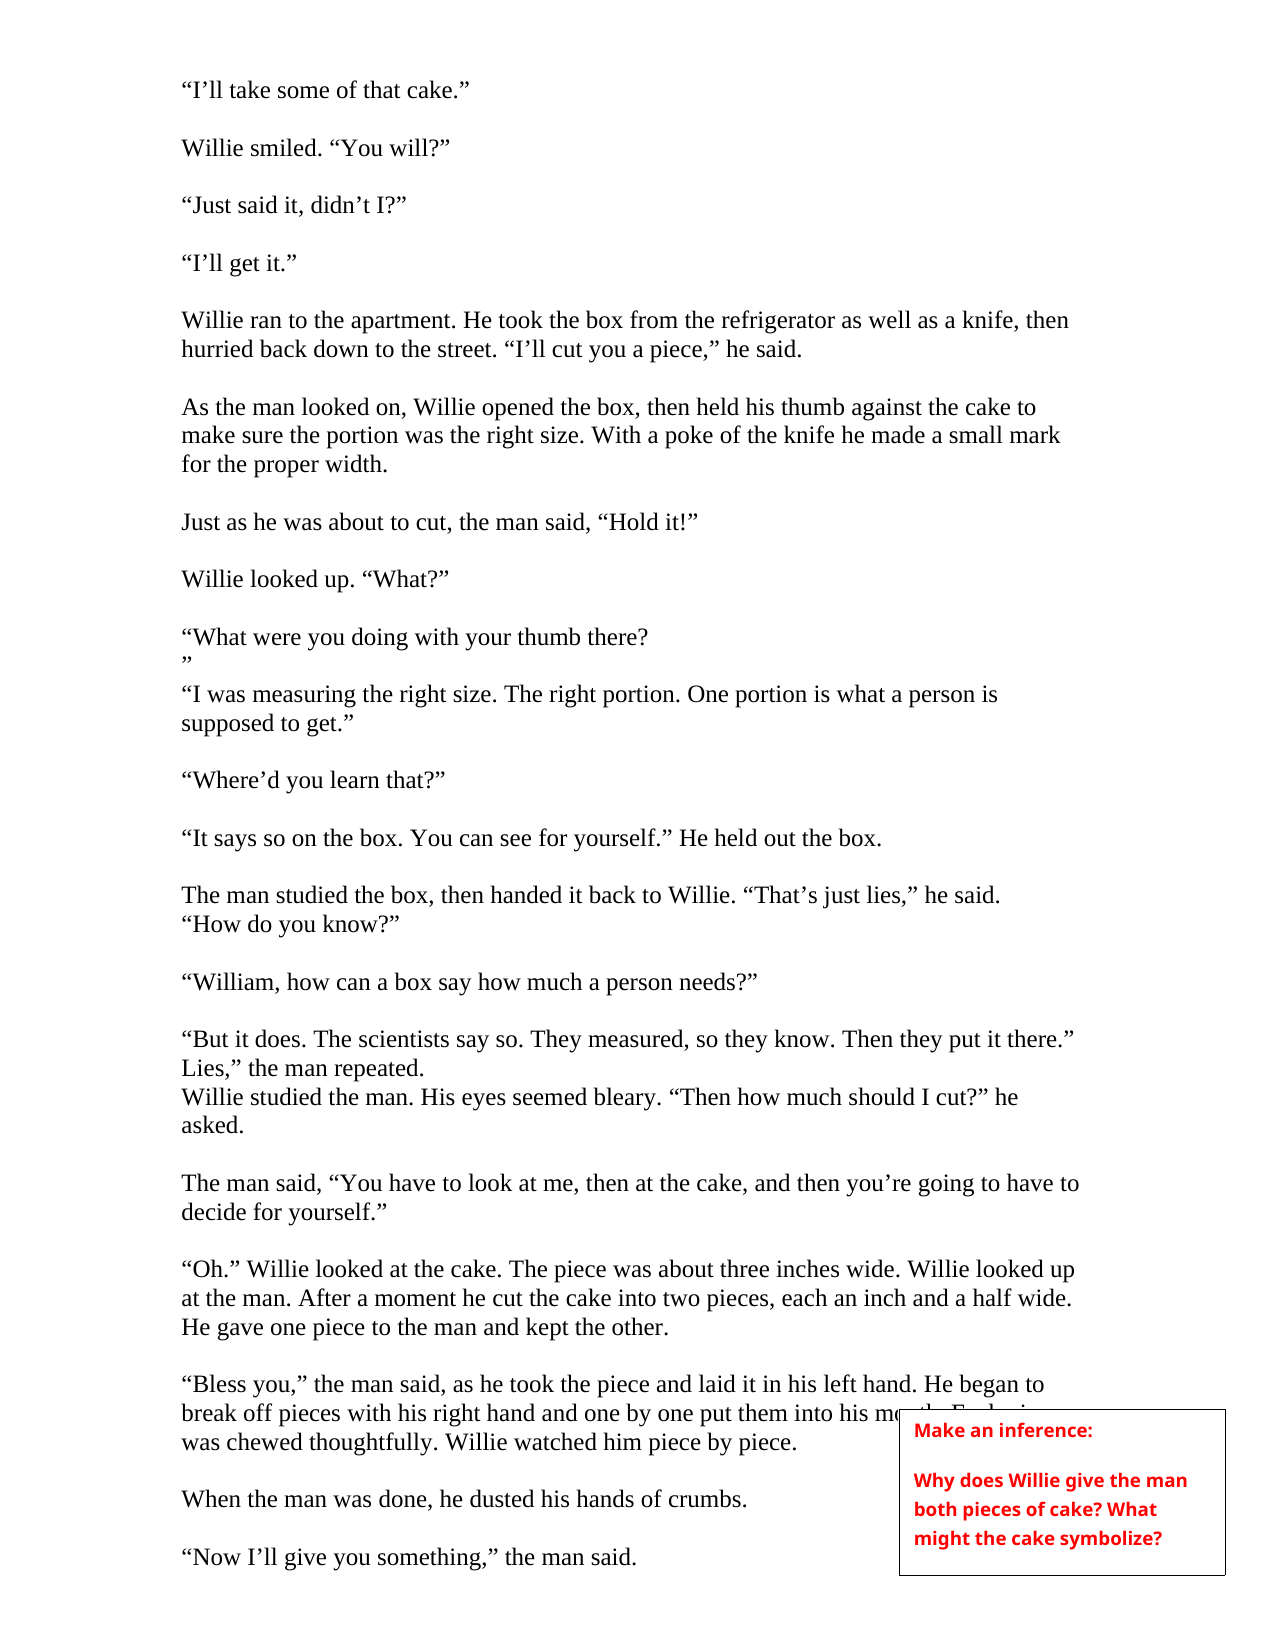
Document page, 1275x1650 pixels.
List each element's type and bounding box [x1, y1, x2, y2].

table_header [150, 47, 1125, 1575]
